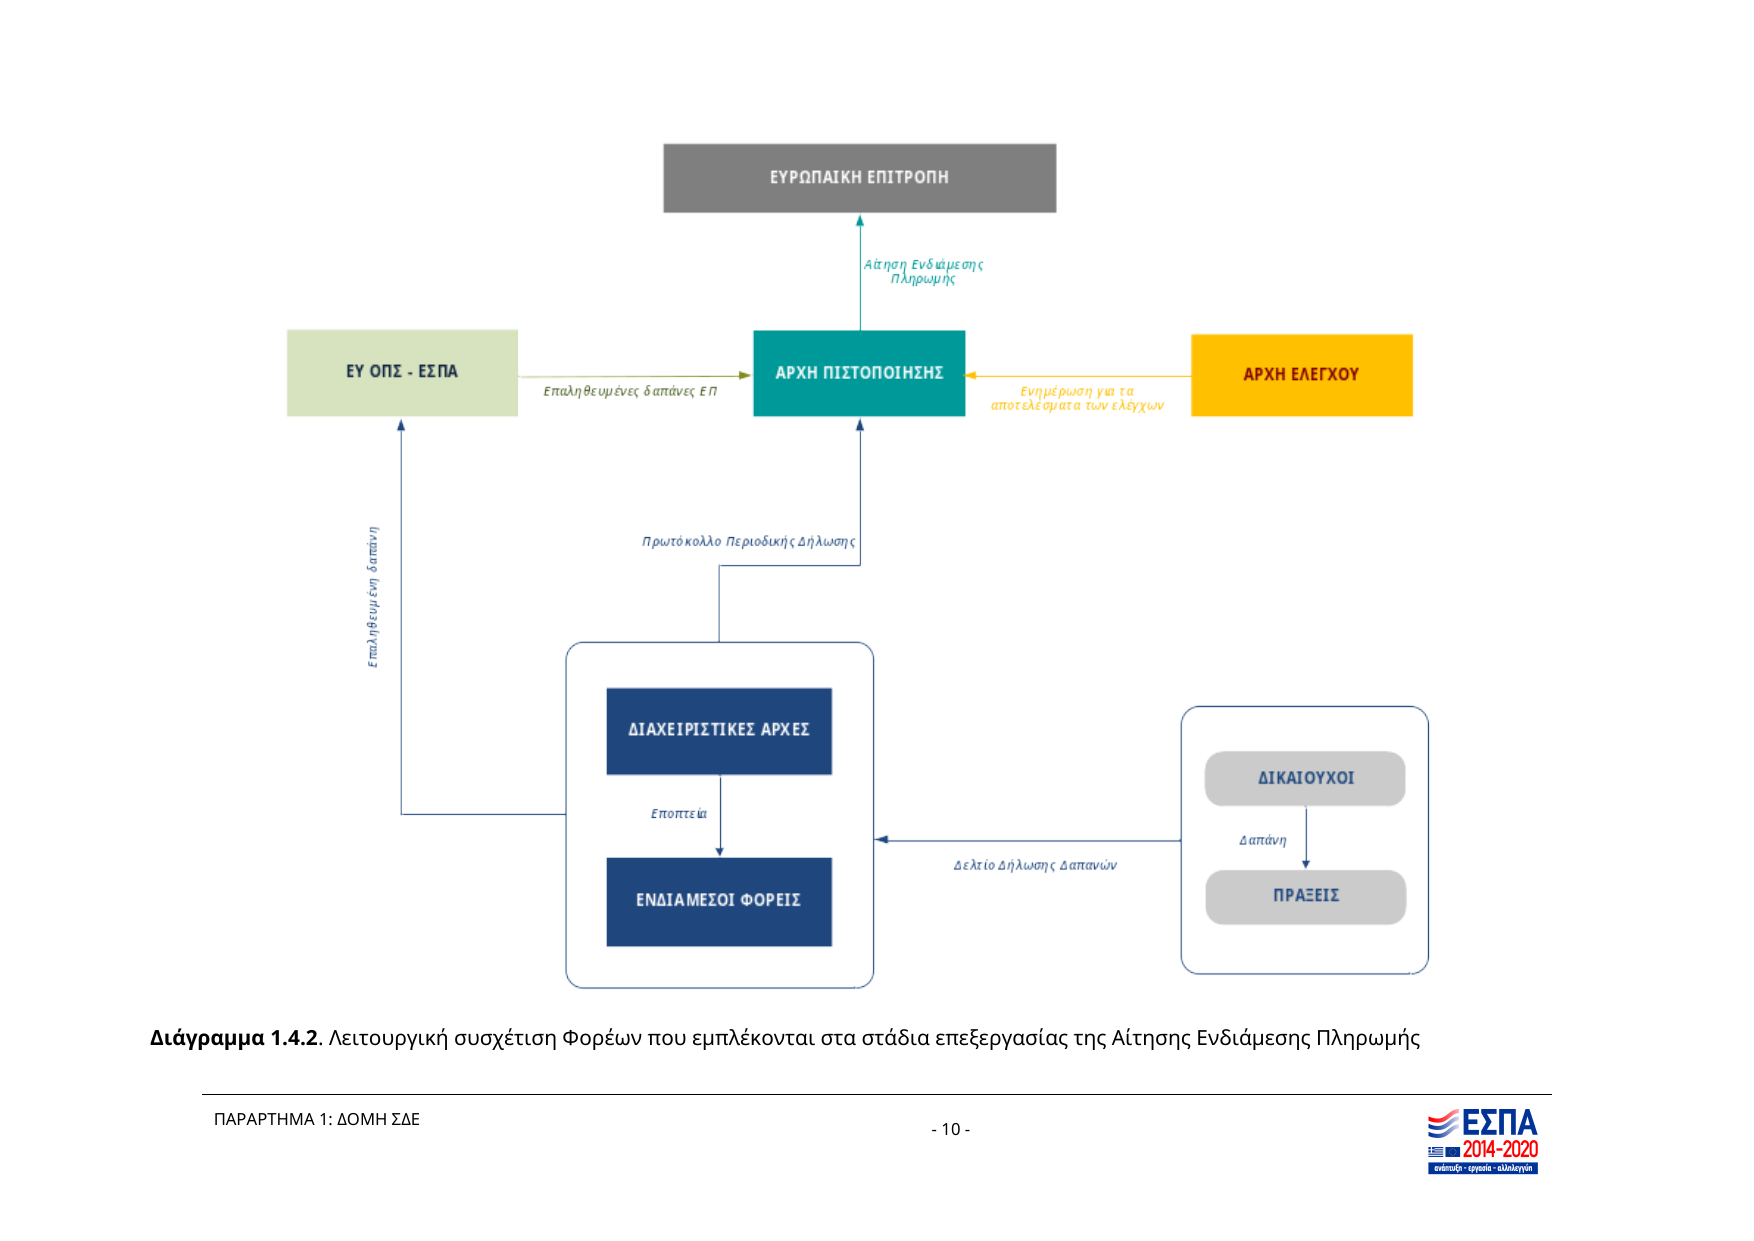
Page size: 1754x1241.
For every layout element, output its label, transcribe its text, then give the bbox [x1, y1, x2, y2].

table_header [139, 89, 1568, 1011]
text Διάγραμμα 1.4.2. Λειτουργική συσχέτιση Φορέων που εμπλέκονται στα στάδια επεξεργασίας της Αίτησης Ενδιάμεσης Πληρωμής [150, 1023, 1604, 1051]
picture [1425, 1107, 1541, 1176]
